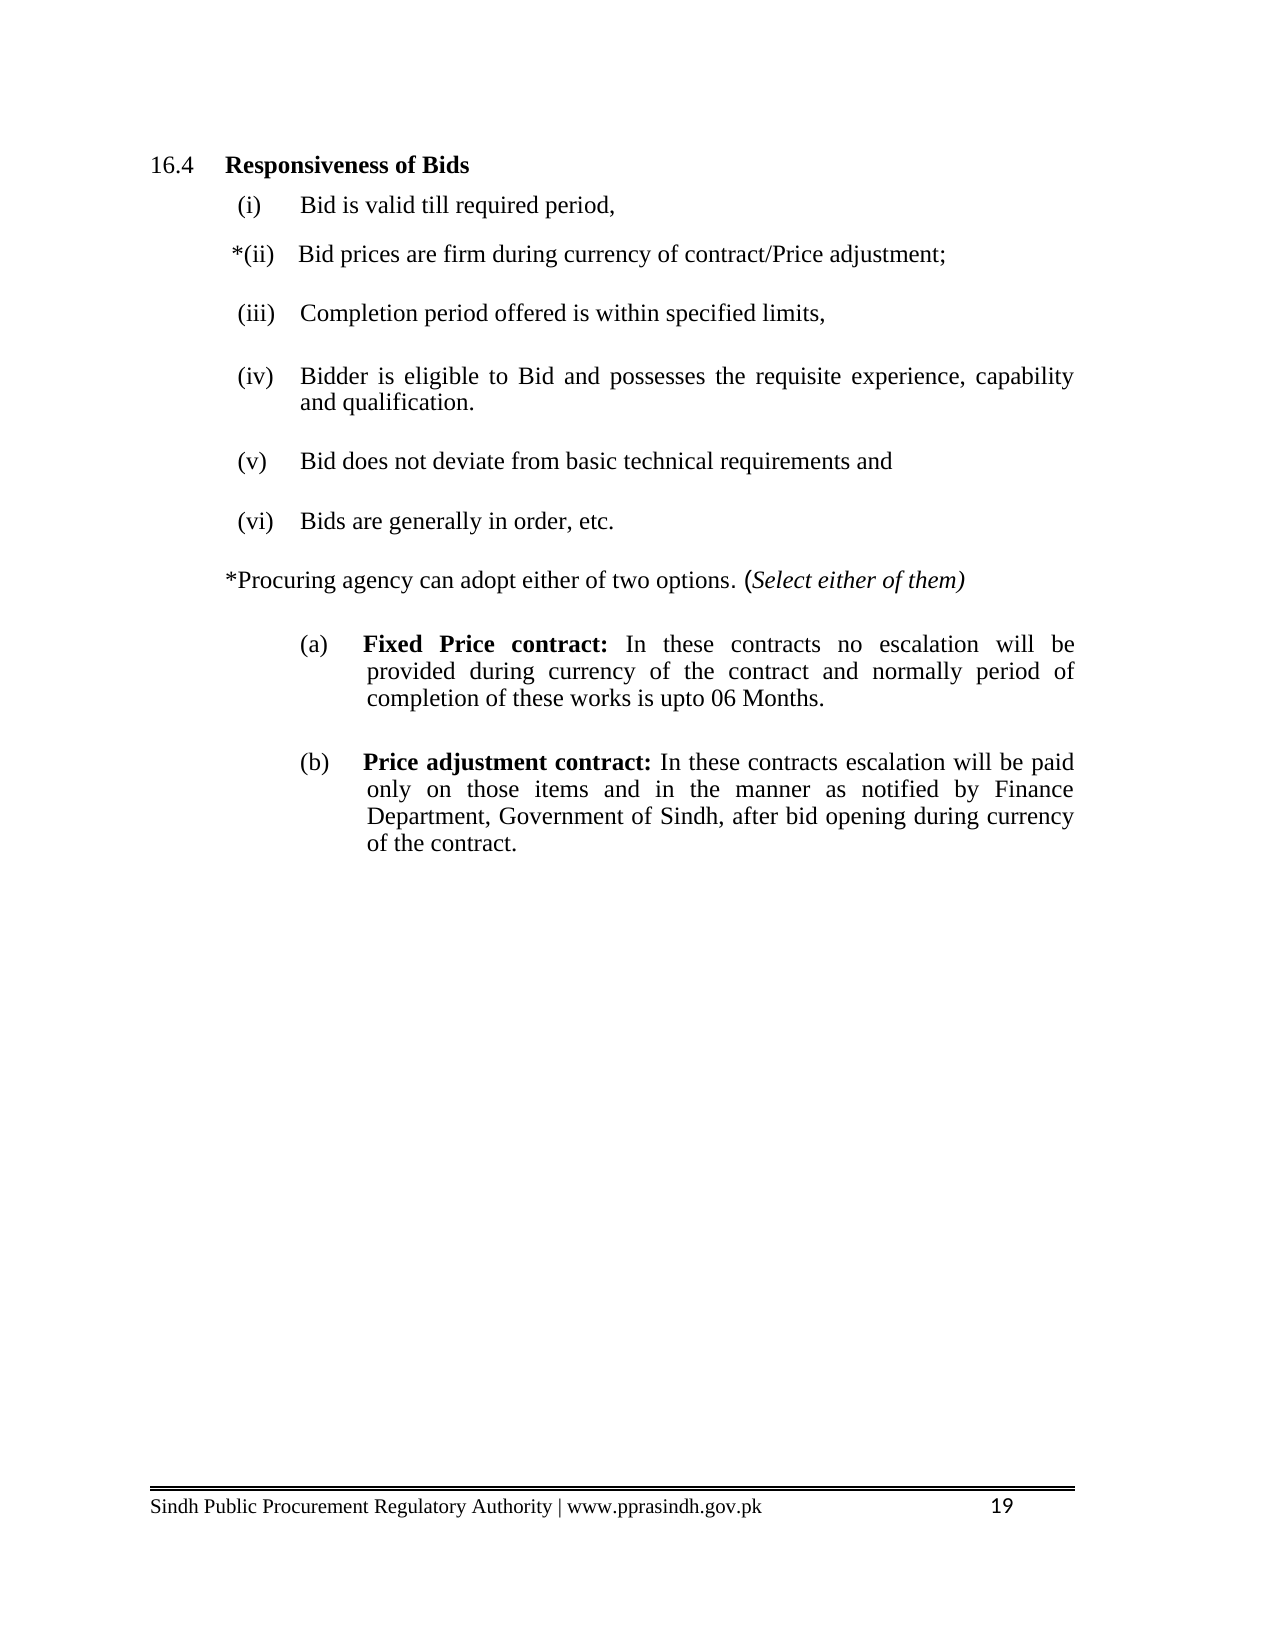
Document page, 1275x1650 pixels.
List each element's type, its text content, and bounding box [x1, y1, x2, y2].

list Bid does not deviate from basic technical requirements and [237, 446, 1075, 474]
text *(ii) Bid prices are firm during currency of contract/Price adjustment; [231, 239, 1075, 268]
list Bids are generally in order, etc. [237, 506, 1075, 535]
list Completion period offered is within specified limits, [237, 298, 1075, 327]
list Bid is valid till required period, [237, 190, 1075, 219]
list Price adjustment contract: In these contracts escalation will be paid only on those items and in the manner as notified by Finance Department, Government of Sindh, after bid opening during currency of the contract. [300, 749, 1075, 857]
list Responsiveness of Bids [150, 150, 1075, 179]
text *Procuring agency can adopt either of two options. (Select either of them) [225, 565, 1075, 594]
list Fixed Price contract: In these contracts no escalation will be provided during currency of the contract and normally period of completion of these works is upto 06 Months. [300, 631, 1075, 712]
list Bidder is eligible to Bid and possesses the requisite experience, capability and qualification. [237, 363, 1075, 415]
